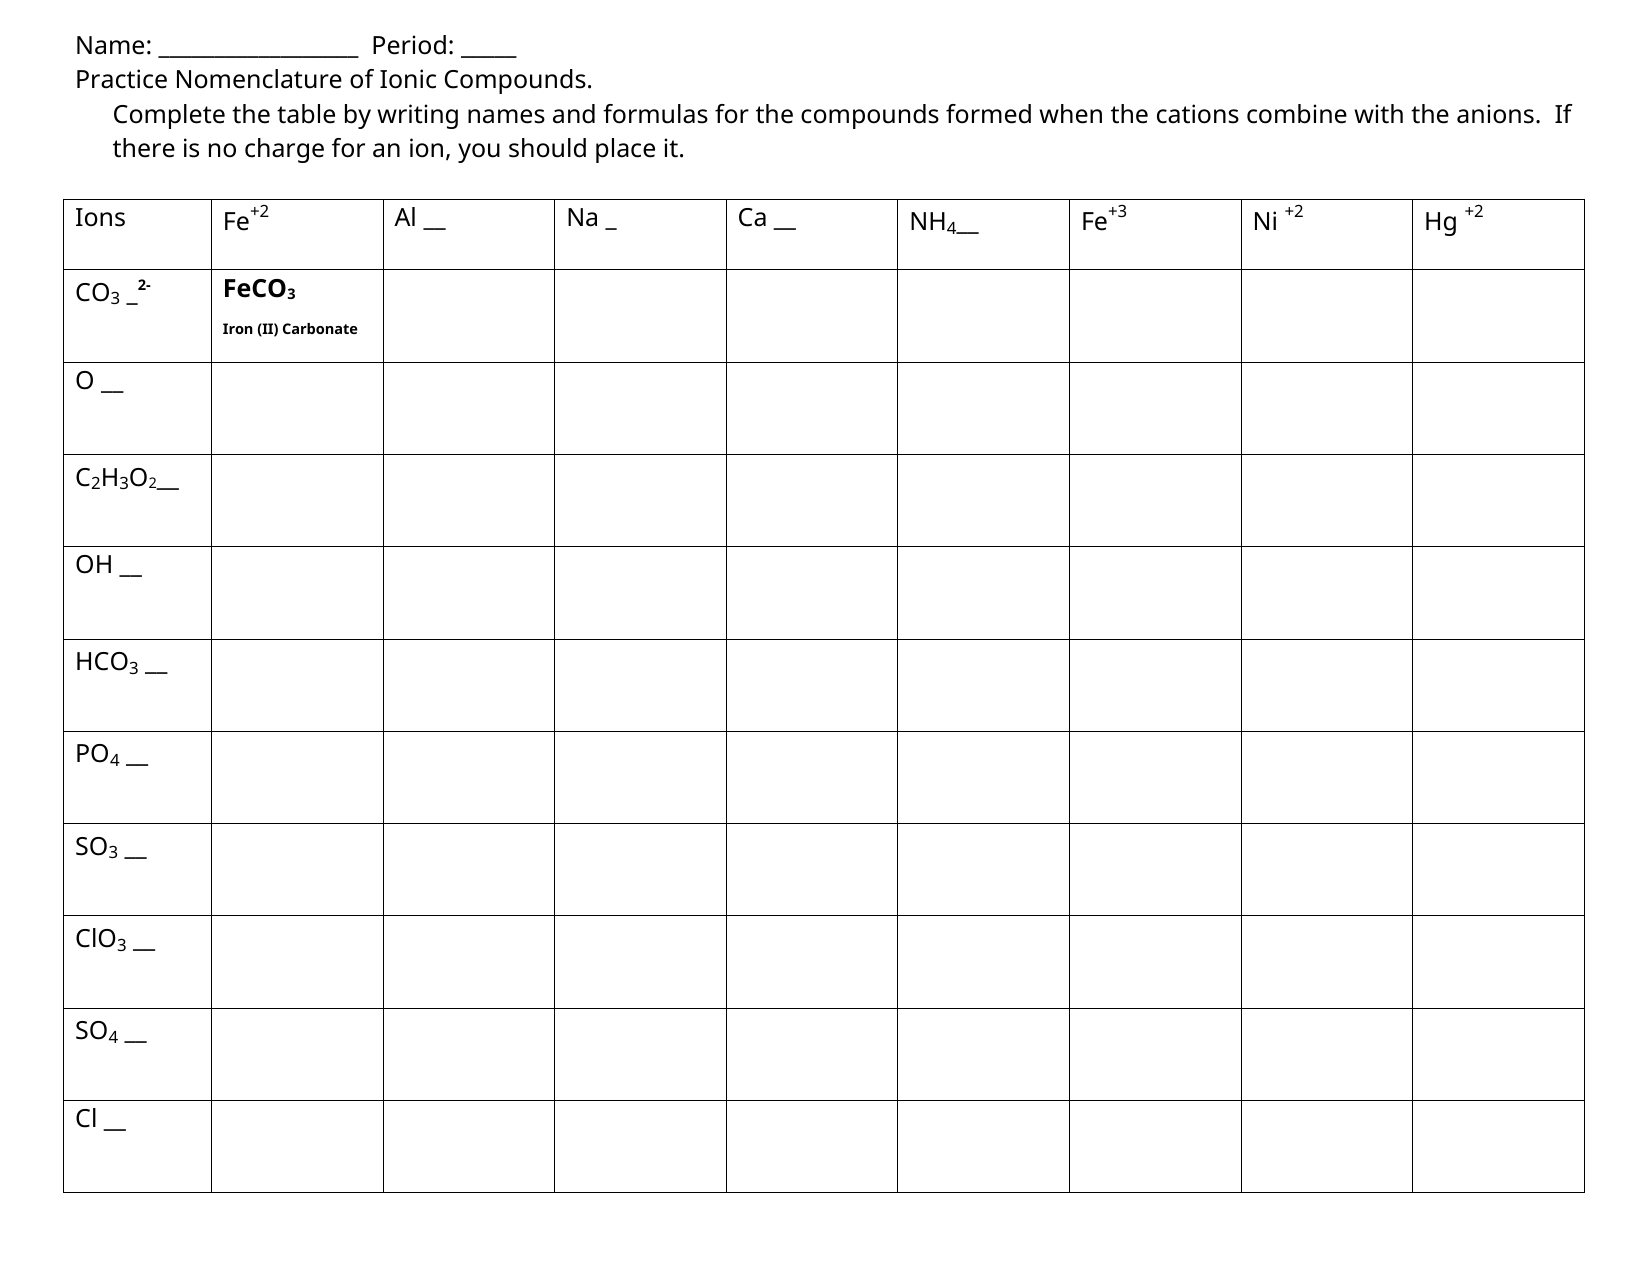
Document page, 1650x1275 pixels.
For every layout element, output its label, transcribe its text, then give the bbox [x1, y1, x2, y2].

table_cell [555, 916, 726, 1008]
table_header Ca __ [727, 200, 897, 269]
table_cell [898, 363, 1069, 454]
table_cell [212, 916, 383, 1008]
table_cell [1413, 363, 1584, 454]
table_cell [1070, 1009, 1241, 1100]
table_cell [384, 1009, 554, 1100]
table_cell PO4 __ [64, 732, 211, 823]
table_cell [555, 732, 726, 823]
table_cell [898, 732, 1069, 823]
table_header Ions [64, 200, 211, 269]
table_cell SO4 __ [64, 1009, 211, 1100]
table_cell [384, 916, 554, 1008]
table_cell [727, 732, 897, 823]
table_cell [1242, 1009, 1412, 1100]
table_cell [727, 824, 897, 915]
table_cell [727, 916, 897, 1008]
table_cell [555, 1101, 726, 1192]
table_cell [1070, 270, 1241, 362]
table_cell [384, 1101, 554, 1192]
table_header NH4__ [898, 200, 1069, 269]
table_cell [727, 270, 897, 362]
table_cell [1413, 916, 1584, 1008]
table_cell [384, 455, 554, 546]
table_cell [1242, 640, 1412, 731]
table_cell [384, 270, 554, 362]
table_cell [898, 1101, 1069, 1192]
table_cell [1242, 455, 1412, 546]
table_cell [1070, 640, 1241, 731]
table_cell CO3 _2- [64, 270, 211, 362]
table_header Na _ [555, 200, 726, 269]
table_cell [1242, 363, 1412, 454]
table_cell [212, 1101, 383, 1192]
table_cell [1070, 732, 1241, 823]
table_cell [212, 824, 383, 915]
table_cell [212, 547, 383, 638]
table_cell [898, 1009, 1069, 1100]
table_cell C2H3O2__ [64, 455, 211, 546]
table_header Fe+3 [1070, 200, 1241, 269]
table_cell HCO3 __ [64, 640, 211, 731]
table_cell [1070, 547, 1241, 638]
table_cell ClO3 __ [64, 916, 211, 1008]
table_cell FeCO3 Iron (II) Carbonate [212, 270, 383, 362]
table_cell [212, 640, 383, 731]
table_cell [555, 547, 726, 638]
table_cell [555, 640, 726, 731]
table_cell [1413, 455, 1584, 546]
table_cell [1413, 732, 1584, 823]
table_cell [727, 363, 897, 454]
table_cell [384, 547, 554, 638]
table_cell [1413, 824, 1584, 915]
table_cell [1070, 916, 1241, 1008]
table_cell [384, 640, 554, 731]
table_cell [1413, 547, 1584, 638]
table_cell [384, 732, 554, 823]
table_cell [898, 455, 1069, 546]
table_cell [898, 916, 1069, 1008]
table_cell [212, 732, 383, 823]
table_cell SO3 __ [64, 824, 211, 915]
table_cell [727, 1009, 897, 1100]
table_cell [727, 455, 897, 546]
table_cell [898, 824, 1069, 915]
table_cell [1413, 640, 1584, 731]
table_cell [1242, 547, 1412, 638]
table_cell [212, 455, 383, 546]
table_cell [1242, 824, 1412, 915]
table_cell [212, 1009, 383, 1100]
text Complete the table by writing names and formulas for the compounds formed when the cations combine with the anions. If there is no charge for an ion, you should place it. [112, 96, 1575, 164]
table_cell [212, 363, 383, 454]
table_cell [1242, 1101, 1412, 1192]
table_header Al __ [384, 200, 554, 269]
table_cell [1070, 455, 1241, 546]
table_cell OH __ [64, 547, 211, 638]
table_cell [1070, 1101, 1241, 1192]
table_cell [727, 547, 897, 638]
table_cell [1070, 363, 1241, 454]
table_cell [1242, 916, 1412, 1008]
table_cell [1413, 1009, 1584, 1100]
table_cell [384, 824, 554, 915]
table_header Fe+2 [212, 200, 383, 269]
table_header Ni +2 [1242, 200, 1412, 269]
table_cell Cl __ [64, 1101, 211, 1192]
table_cell [555, 270, 726, 362]
table_cell [555, 1009, 726, 1100]
table_header Hg +2 [1413, 200, 1584, 269]
table_cell [555, 455, 726, 546]
table_cell [1242, 732, 1412, 823]
table_cell [898, 547, 1069, 638]
table_cell [1242, 270, 1412, 362]
table_cell [555, 363, 726, 454]
table_cell [384, 363, 554, 454]
table_cell [1413, 270, 1584, 362]
table_cell [1070, 824, 1241, 915]
table_cell [898, 640, 1069, 731]
table_cell [727, 640, 897, 731]
table_cell [555, 824, 726, 915]
table_cell [727, 1101, 897, 1192]
table_cell [898, 270, 1069, 362]
table_cell [1413, 1101, 1584, 1192]
table_cell O __ [64, 363, 211, 454]
